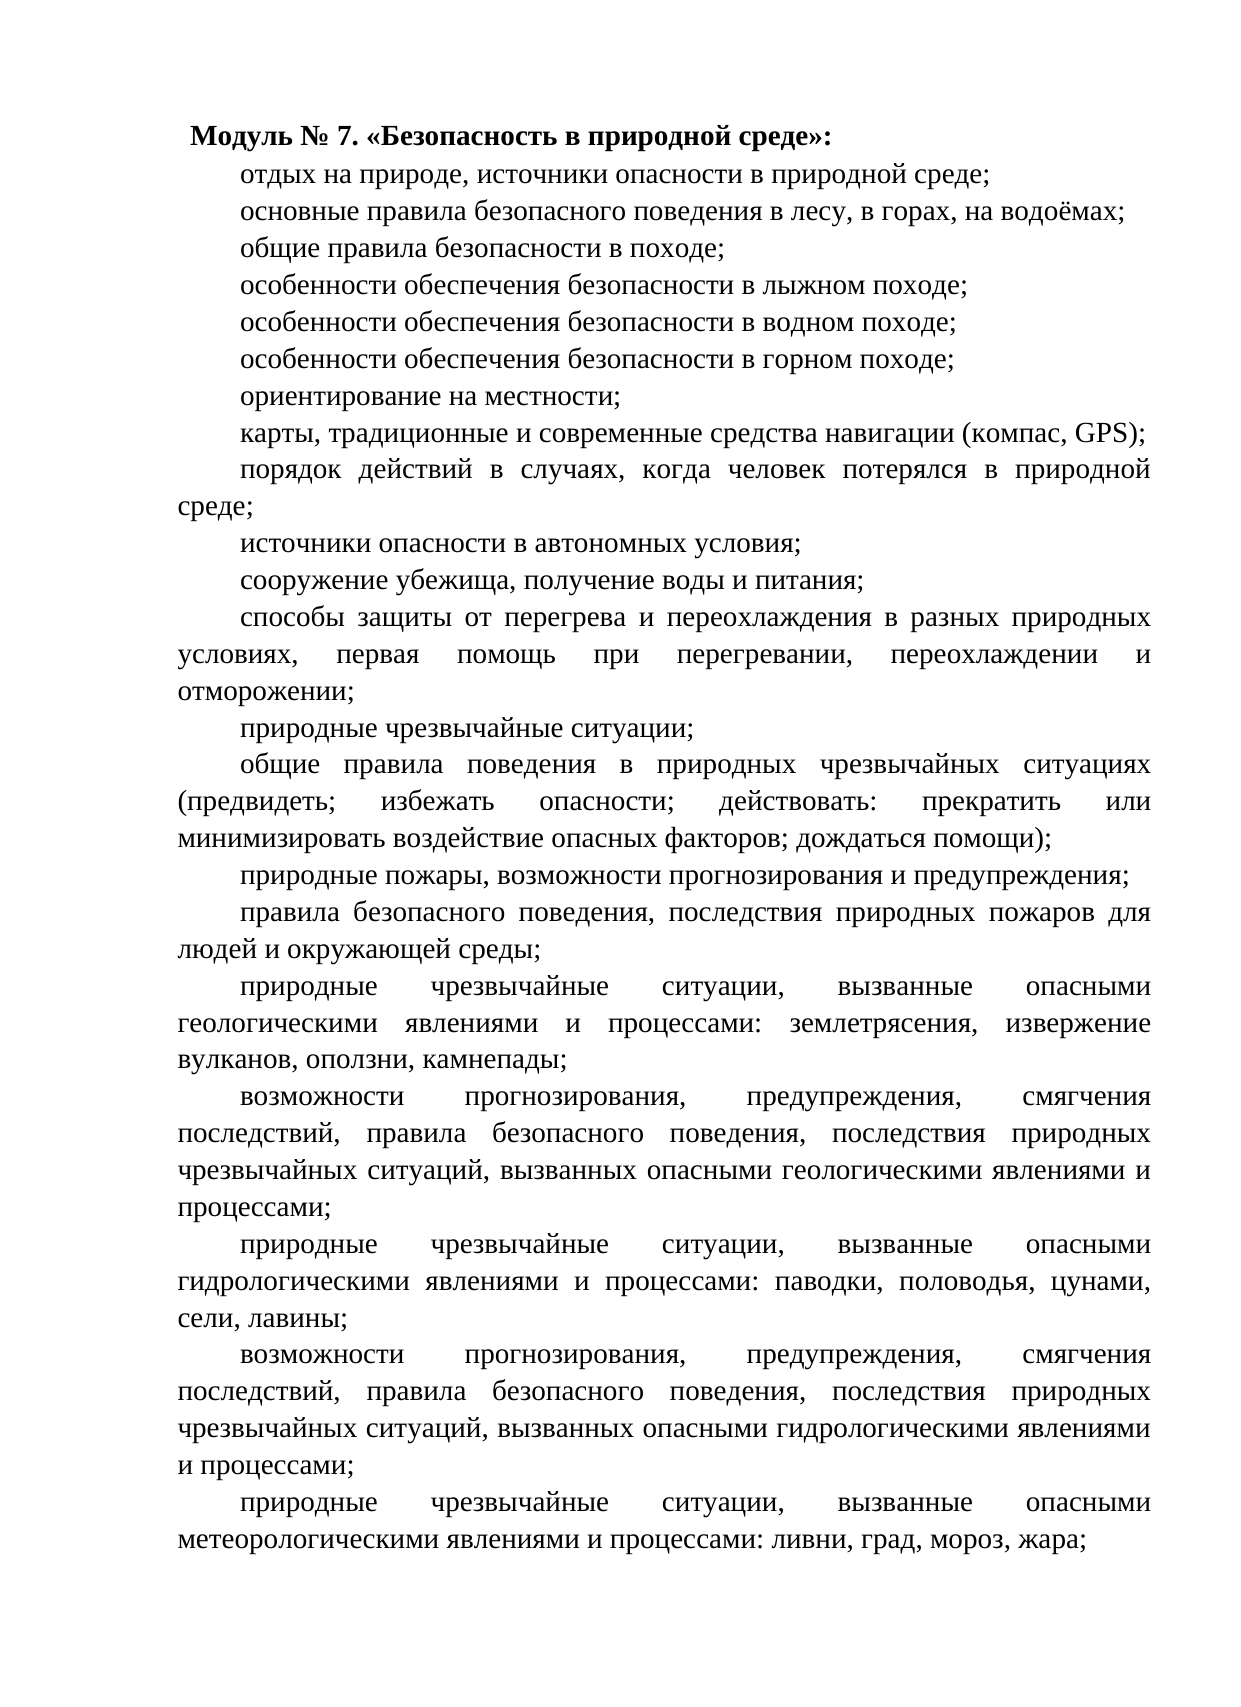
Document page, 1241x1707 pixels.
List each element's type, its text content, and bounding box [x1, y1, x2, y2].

text отдых на природе, источники опасности в природной среде; [177, 157, 1152, 190]
text особенности обеспечения безопасности в водном походе; [177, 304, 1152, 338]
text основные правила безопасного поведения в лесу, в горах, на водоёмах; [177, 193, 1152, 227]
text общие правила безопасности в походе; [177, 230, 1152, 264]
text возможности прогнозирования, предупреждения, смягчения последствий, правила безопасного поведения, последствия природных чрезвычайных ситуаций, вызванных опасными геологическими явлениями и процессами; [177, 1078, 1152, 1223]
text общие правила поведения в природных чрезвычайных ситуациях (предвидеть; избежать опасности; действовать: прекратить или минимизировать воздействие опасных факторов; дождаться помощи); [177, 747, 1152, 854]
text источники опасности в автономных условия; [177, 525, 1152, 559]
text способы защиты от перегрева и переохлаждения в разных природных условиях, первая помощь при перегревании, переохлаждении и отморожении; [177, 599, 1152, 706]
text ориентирование на местности; [177, 378, 1152, 411]
text особенности обеспечения безопасности в лыжном походе; [177, 267, 1152, 301]
text Модуль № 7. «Безопасность в природной среде»: [190, 118, 1152, 152]
text порядок действий в случаях, когда человек потерялся в природной среде; [177, 452, 1152, 522]
text природные пожары, возможности прогнозирования и предупреждения; [177, 857, 1152, 891]
text сооружение убежища, получение воды и питания; [177, 562, 1152, 596]
text возможности прогнозирования, предупреждения, смягчения последствий, правила безопасного поведения, последствия природных чрезвычайных ситуаций, вызванных опасными гидрологическими явлениями и процессами; [177, 1337, 1152, 1481]
text карты, традиционные и современные средства навигации (компас, GPS); [177, 415, 1152, 448]
text природные чрезвычайные ситуации; [177, 710, 1152, 743]
text природные чрезвычайные ситуации, вызванные опасными гидрологическими явлениями и процессами: паводки, половодья, цунами, сели, лавины; [177, 1226, 1152, 1333]
text особенности обеспечения безопасности в горном походе; [177, 341, 1152, 374]
text природные чрезвычайные ситуации, вызванные опасными геологическими явлениями и процессами: землетрясения, извержение вулканов, оползни, камнепады; [177, 968, 1152, 1075]
text правила безопасного поведения, последствия природных пожаров для людей и окружающей среды; [177, 894, 1152, 964]
text природные чрезвычайные ситуации, вызванные опасными метеорологическими явлениями и процессами: ливни, град, мороз, жара; [177, 1484, 1152, 1554]
